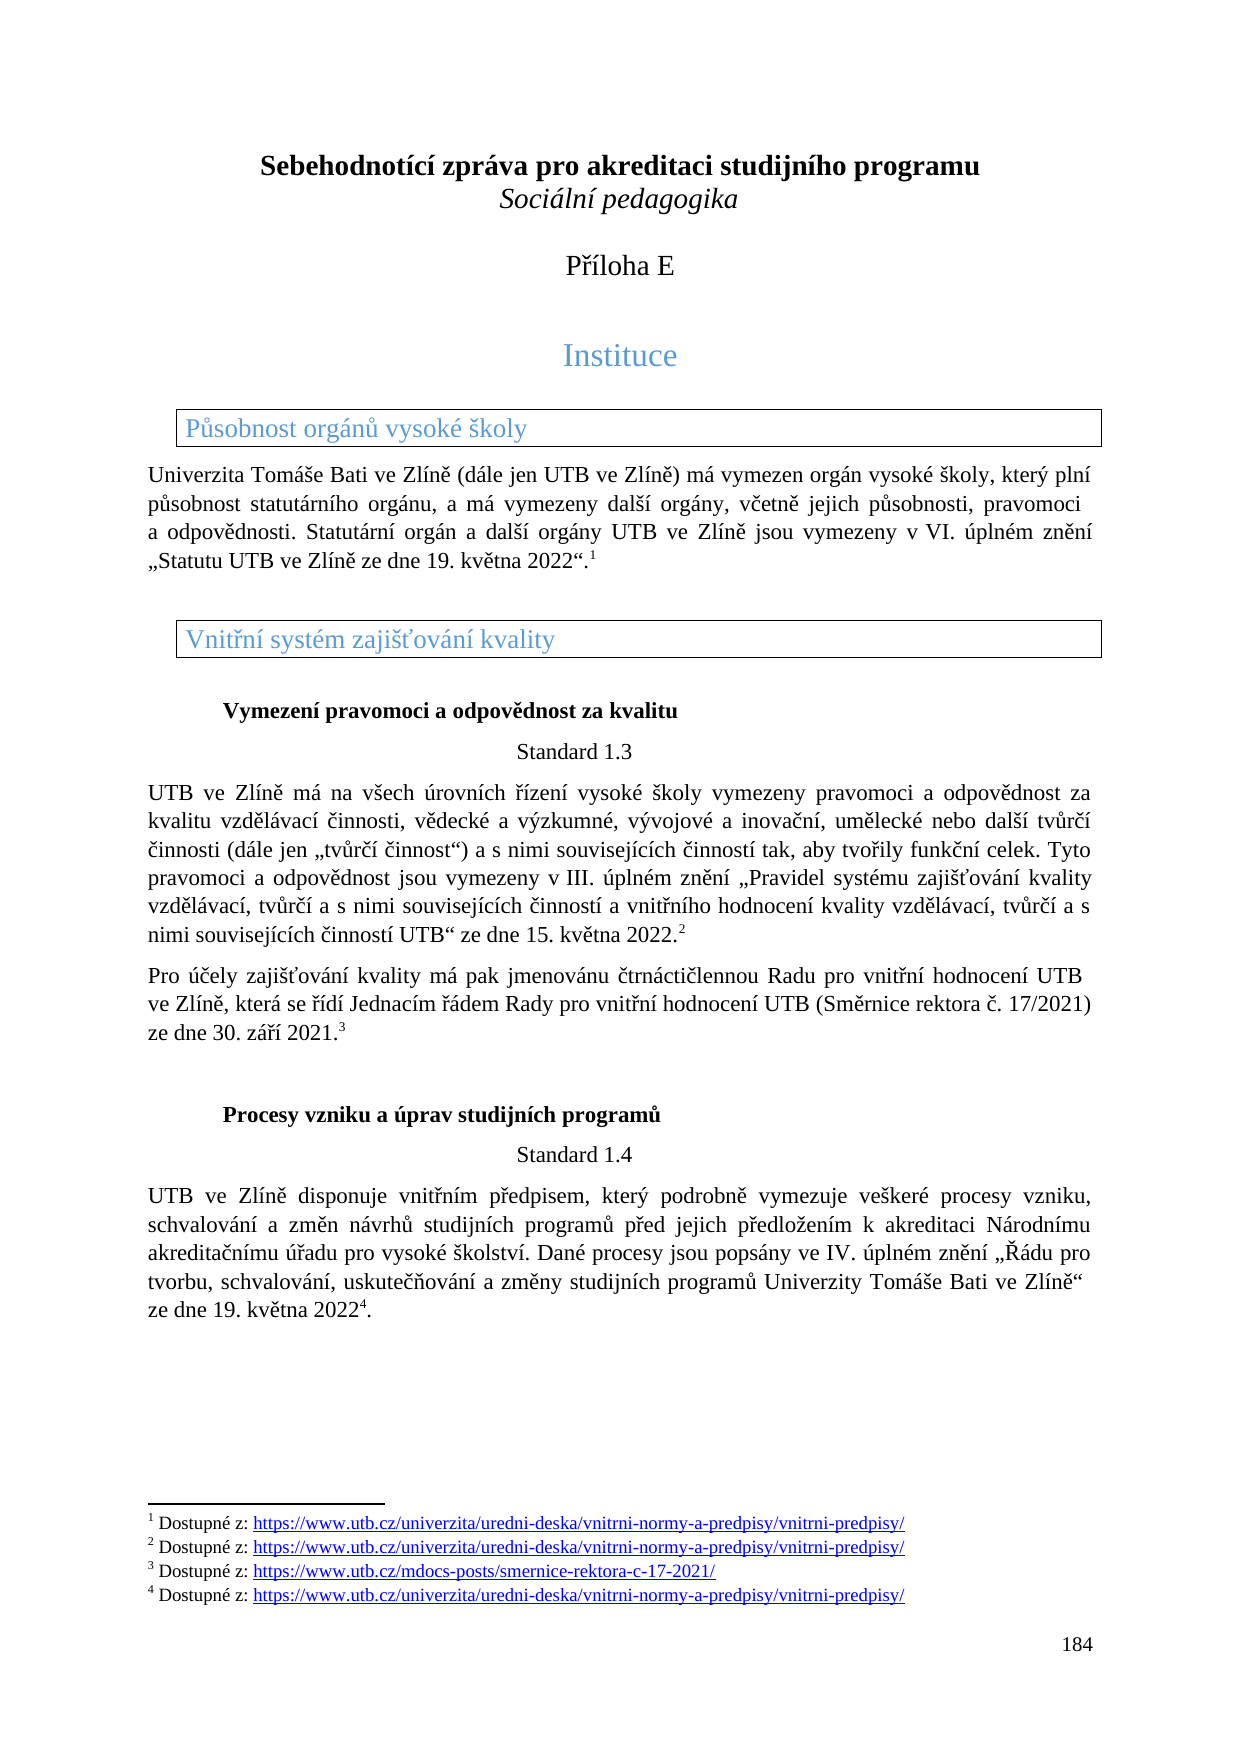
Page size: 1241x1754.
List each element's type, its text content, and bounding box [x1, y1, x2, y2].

text Sebehodnotící zpráva pro akreditaci studijního programu [148, 148, 1093, 181]
text UTB ve Zlíně disponuje vnitřním předpisem, který podrobně vymezuje veškeré procesy vzniku, schvalování a změn návrhů studijních programů před jejich předložením k akreditaci Národnímu akreditačnímu úřadu pro vysoké školství. Dané procesy jsou popsány ve IV. úplném znění „Řádu pro tvorbu, schvalování, uskutečňování a změny studijních programů Univerzity Tomáše Bati ve Zlíně“ ze dne 19. května 2022. [148, 1182, 1093, 1323]
text Univerzita Tomáše Bati ve Zlíně (dále jen UTB ve Zlíně) má vymezen orgán vysoké školy, který plní působnost statutárního orgánu, a má vymezeny další orgány, včetně jejich působnosti, pravomoci a odpovědnosti. Statutární orgán a další orgány UTB ve Zlíně jsou vymezeny v VI. úplném znění „Statutu UTB ve Zlíně ze dne 19. května 2022“. [148, 461, 1093, 573]
text Instituce [148, 335, 1093, 373]
text Vymezení pravomoci a odpovědnost za kvalitu [223, 697, 1093, 723]
text Příloha E [148, 248, 1093, 282]
text Působnost orgánů vysoké školy [177, 410, 1101, 446]
text Procesy vzniku a úprav studijních programů [223, 1101, 1093, 1127]
text Standard 1.4 [148, 1142, 1093, 1168]
text Standard 1.3 [148, 738, 1093, 764]
text Sociální pedagogika [148, 181, 1093, 215]
text Vnitřní systém zajišťování kvality [177, 621, 1101, 657]
text UTB ve Zlíně má na všech úrovních řízení vysoké školy vymezeny pravomoci a odpovědnost za kvalitu vzdělávací činnosti, vědecké a výzkumné, vývojové a inovační, umělecké nebo další tvůrčí činnosti (dále jen „tvůrčí činnost“) a s nimi souvisejících činností tak, aby tvořily funkční celek. Tyto pravomoci a odpovědnost jsou vymezeny v III. úplném znění „Pravidel systému zajišťování kvality vzdělávací, tvůrčí a s nimi souvisejících činností a vnitřního hodnocení kvality vzdělávací, tvůrčí a s nimi souvisejících činností UTB“ ze dne 15. května 2022. [148, 779, 1093, 947]
text Pro účely zajišťování kvality má pak jmenovánu čtrnáctičlennou Radu pro vnitřní hodnocení UTB ve Zlíně, která se řídí Jednacím řádem Rady pro vnitřní hodnocení UTB (Směrnice rektora č. 17/2021) ze dne 30. září 2021. [148, 962, 1093, 1045]
